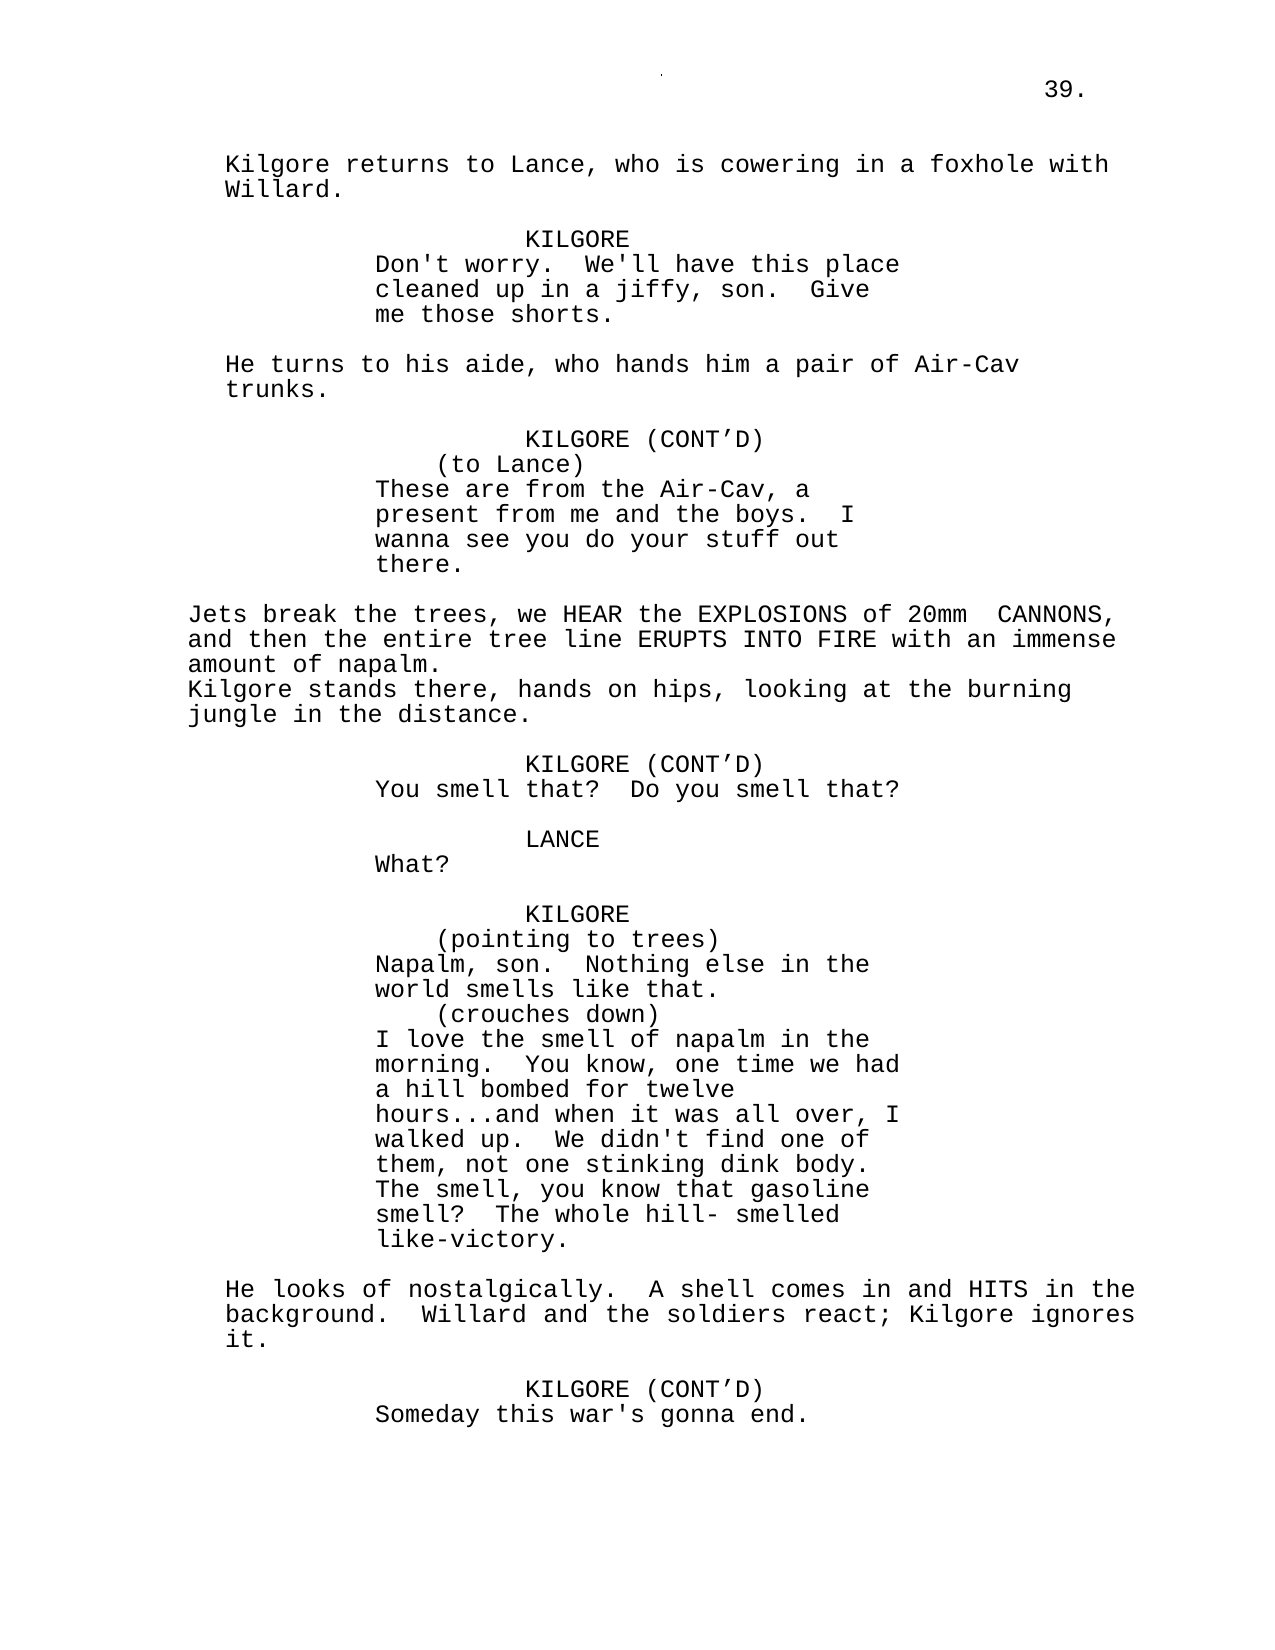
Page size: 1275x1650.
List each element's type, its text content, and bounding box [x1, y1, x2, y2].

text KILGORE (CONT’D) [525, 1377, 1135, 1403]
text hours...and when it was all over, I [375, 1103, 1135, 1128]
text present from me and the boys. I [375, 502, 1135, 527]
text me those shorts. [375, 302, 1135, 327]
text The smell, you know that gasoline [375, 1178, 1135, 1203]
text (to Lance) [435, 452, 1135, 477]
text I love the smell of napalm in the [375, 1028, 1135, 1053]
text smell? The whole hill- smelled [375, 1203, 1135, 1228]
text Someday this war's gonna end. [375, 1403, 1135, 1428]
text Kilgore returns to Lance, who is cowering in a foxhole with Willard. [225, 152, 1125, 202]
text KILGORE (CONT’D) [525, 427, 1135, 452]
list ilgore stands there, hands on hips, looking at the burning jungle in the distance. [187, 677, 1135, 728]
text LANCE [525, 827, 1135, 853]
text You smell that? Do you smell that? [375, 778, 1135, 803]
list ets break the trees, we HEAR the EXPLOSIONS of 20mm CANNONS, and then the entire tree line ERUPTS INTO FIRE with an immense amount of napalm. [187, 602, 1135, 677]
text a hill bombed for twelve [375, 1078, 1135, 1103]
text morning. You know, one time we had [375, 1053, 1135, 1078]
text walked up. We didn't find one of [375, 1128, 1135, 1153]
text What? [375, 852, 456, 878]
text These are from the Air-Cav, a [375, 477, 1135, 502]
text cleaned up in a jiffy, son. Give [375, 277, 1135, 302]
text KILGORE [525, 227, 1135, 252]
text them, not one stinking dink body. [375, 1153, 1135, 1178]
text there. [375, 552, 1135, 577]
text world smells like that. [375, 978, 1135, 1003]
text like-victory. [375, 1228, 1135, 1253]
text (crouches down) [435, 1003, 1135, 1028]
text 39. [1044, 77, 1135, 102]
text wanna see you do your stuff out [375, 527, 1135, 552]
text He looks of nostalgically. A shell comes in and HITS in the background. Willard and the soldiers react; Kilgore ignores it. [225, 1277, 1135, 1353]
text KILGORE (CONT’D) [525, 752, 1135, 778]
text KILGORE [525, 902, 1135, 928]
text Napalm, son. Nothing else in the [375, 953, 1135, 978]
text He turns to his aide, who hands him a pair of Air-Cav trunks. [225, 352, 1035, 402]
text Don't worry. We'll have this place [375, 252, 1135, 277]
text (pointing to trees) [435, 928, 1135, 953]
